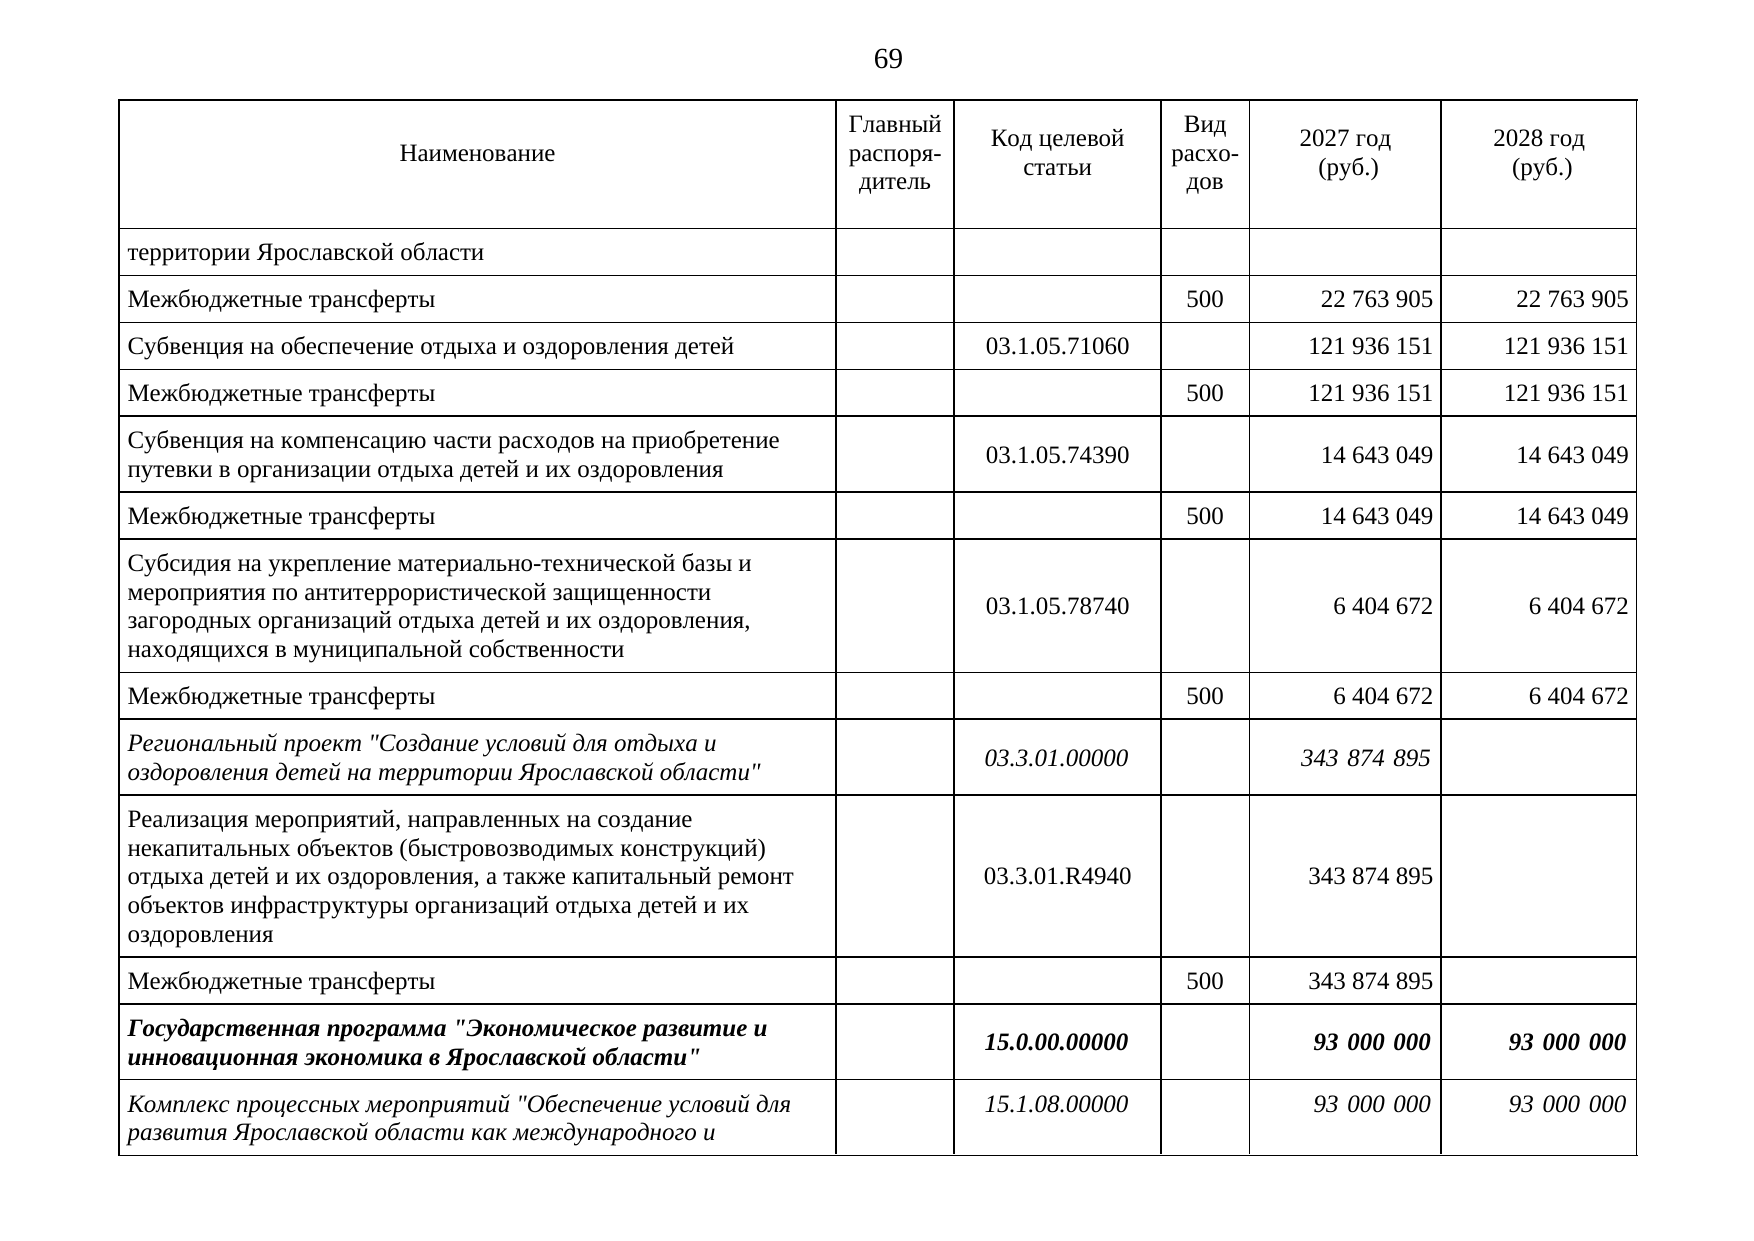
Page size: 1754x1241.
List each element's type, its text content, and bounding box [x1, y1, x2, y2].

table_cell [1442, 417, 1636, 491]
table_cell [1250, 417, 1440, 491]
table_header Вид расхо- дов [1162, 101, 1249, 227]
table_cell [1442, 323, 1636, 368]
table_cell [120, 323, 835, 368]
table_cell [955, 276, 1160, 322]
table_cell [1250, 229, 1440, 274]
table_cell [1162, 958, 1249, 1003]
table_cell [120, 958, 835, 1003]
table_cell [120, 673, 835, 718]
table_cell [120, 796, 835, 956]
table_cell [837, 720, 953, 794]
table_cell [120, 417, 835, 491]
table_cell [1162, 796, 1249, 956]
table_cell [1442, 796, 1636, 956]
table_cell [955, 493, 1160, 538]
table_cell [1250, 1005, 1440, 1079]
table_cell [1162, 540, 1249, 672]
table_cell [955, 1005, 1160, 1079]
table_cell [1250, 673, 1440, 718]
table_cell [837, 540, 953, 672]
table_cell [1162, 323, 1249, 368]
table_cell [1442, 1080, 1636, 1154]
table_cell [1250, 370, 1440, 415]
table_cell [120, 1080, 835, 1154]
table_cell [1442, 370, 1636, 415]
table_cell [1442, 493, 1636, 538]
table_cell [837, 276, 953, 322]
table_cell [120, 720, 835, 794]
table_header 2028 год (руб.) [1442, 101, 1636, 227]
table_header Главный распоря-дитель [837, 101, 953, 227]
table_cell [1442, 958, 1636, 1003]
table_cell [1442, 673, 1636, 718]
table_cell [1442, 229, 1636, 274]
table_header Код целевой статьи [955, 101, 1160, 227]
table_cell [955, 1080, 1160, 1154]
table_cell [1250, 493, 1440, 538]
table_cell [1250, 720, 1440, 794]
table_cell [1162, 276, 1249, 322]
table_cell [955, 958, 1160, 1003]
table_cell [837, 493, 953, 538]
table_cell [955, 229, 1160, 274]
table_header 2027 год (руб.) [1250, 101, 1440, 227]
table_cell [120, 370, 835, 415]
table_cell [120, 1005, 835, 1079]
table_header Наименование [120, 101, 835, 227]
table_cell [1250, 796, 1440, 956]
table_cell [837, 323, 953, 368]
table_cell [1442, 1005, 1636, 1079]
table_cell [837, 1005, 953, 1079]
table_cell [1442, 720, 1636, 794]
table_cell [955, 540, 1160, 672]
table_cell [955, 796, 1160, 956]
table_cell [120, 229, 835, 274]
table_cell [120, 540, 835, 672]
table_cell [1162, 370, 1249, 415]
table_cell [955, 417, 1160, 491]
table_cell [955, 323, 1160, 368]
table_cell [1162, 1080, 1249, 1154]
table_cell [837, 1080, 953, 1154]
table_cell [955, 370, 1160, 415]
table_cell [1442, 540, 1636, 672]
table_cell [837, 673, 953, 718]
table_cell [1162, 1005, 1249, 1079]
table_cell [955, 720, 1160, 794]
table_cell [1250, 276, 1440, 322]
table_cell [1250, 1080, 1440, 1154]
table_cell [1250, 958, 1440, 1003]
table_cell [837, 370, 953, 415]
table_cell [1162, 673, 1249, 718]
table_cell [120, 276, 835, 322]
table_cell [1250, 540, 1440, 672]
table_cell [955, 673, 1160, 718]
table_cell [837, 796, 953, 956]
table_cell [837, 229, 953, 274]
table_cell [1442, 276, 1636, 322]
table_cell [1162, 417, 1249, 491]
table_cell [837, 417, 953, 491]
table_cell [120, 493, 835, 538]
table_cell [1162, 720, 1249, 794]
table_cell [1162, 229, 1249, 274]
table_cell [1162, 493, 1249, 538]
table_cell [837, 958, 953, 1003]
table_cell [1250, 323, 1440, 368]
